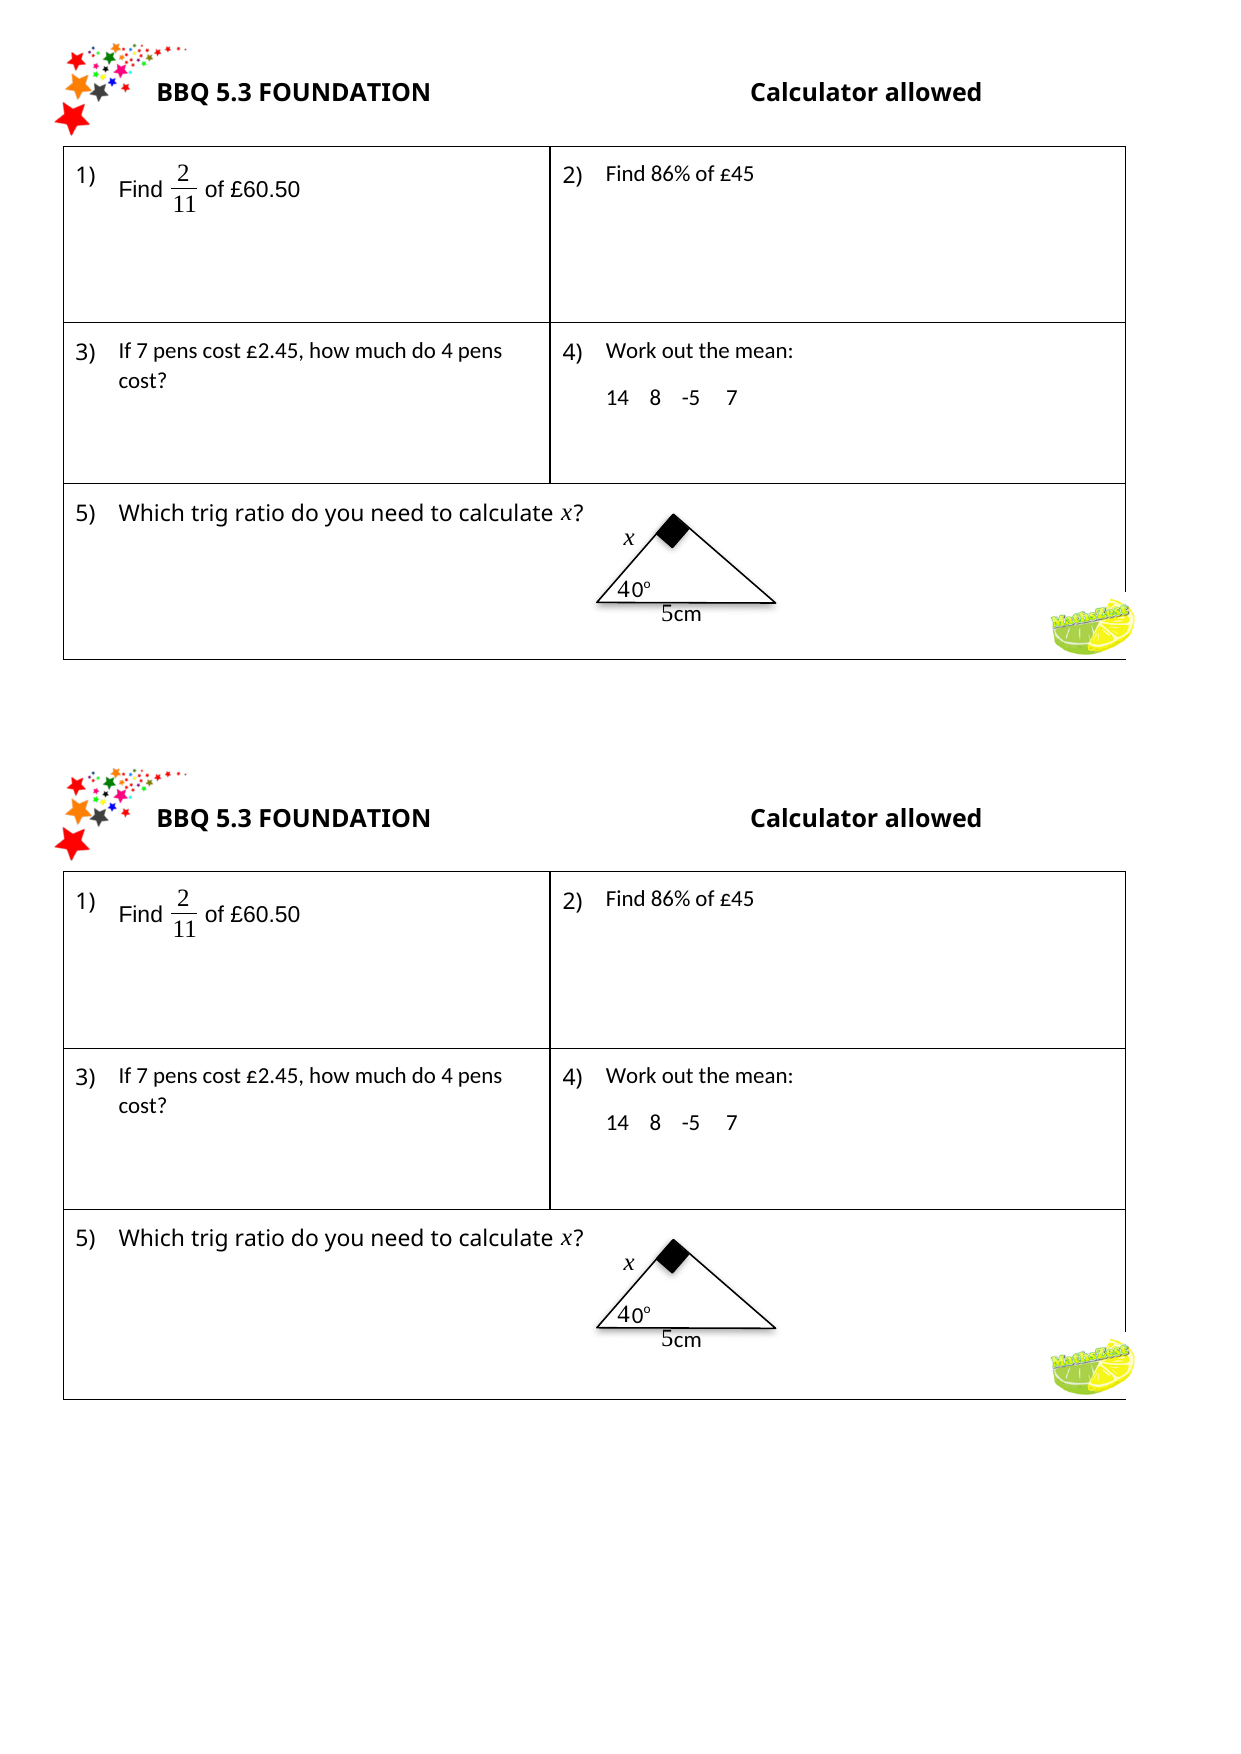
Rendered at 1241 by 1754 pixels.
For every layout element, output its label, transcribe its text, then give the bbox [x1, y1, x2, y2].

table_header 1) [64, 147, 107, 322]
table_cell 5) [64, 484, 107, 658]
table_header Find 86% of £45 [594, 872, 1125, 1047]
table_cell 3) [64, 1049, 107, 1209]
table_cell Which trig ratio do you need to calculate ? [107, 1210, 1125, 1398]
table_header 1) [64, 872, 107, 1047]
table_cell Work out the mean: 14 8 -5 7 [594, 323, 1125, 483]
table_cell If 7 pens cost £2.45, how much do 4 pens cost? [107, 1049, 549, 1209]
table_cell Which trig ratio do you need to calculate ? [107, 484, 1125, 658]
text BBQ 5.3 FOUNDATION Calculator allowed [147, 800, 1165, 834]
picture [1048, 592, 1143, 659]
table_cell Work out the mean: 14 8 -5 7 [594, 1049, 1125, 1209]
table_cell 4) [551, 1049, 594, 1209]
picture [33, 0, 186, 146]
table_header Find of £60.50 [107, 872, 549, 1047]
picture [33, 722, 186, 871]
table_cell 4) [551, 323, 594, 483]
table_header 2) [551, 147, 594, 322]
table_header 2) [551, 872, 594, 1047]
table_cell 5) [64, 1210, 107, 1398]
picture [1048, 1332, 1143, 1399]
table_cell If 7 pens cost £2.45, how much do 4 pens cost? [107, 323, 549, 483]
table_cell 3) [64, 323, 107, 483]
table_header Find 86% of £45 [594, 147, 1125, 322]
table_header Find of £60.50 [107, 147, 549, 322]
text BBQ 5.3 FOUNDATION Calculator allowed [147, 75, 1165, 109]
